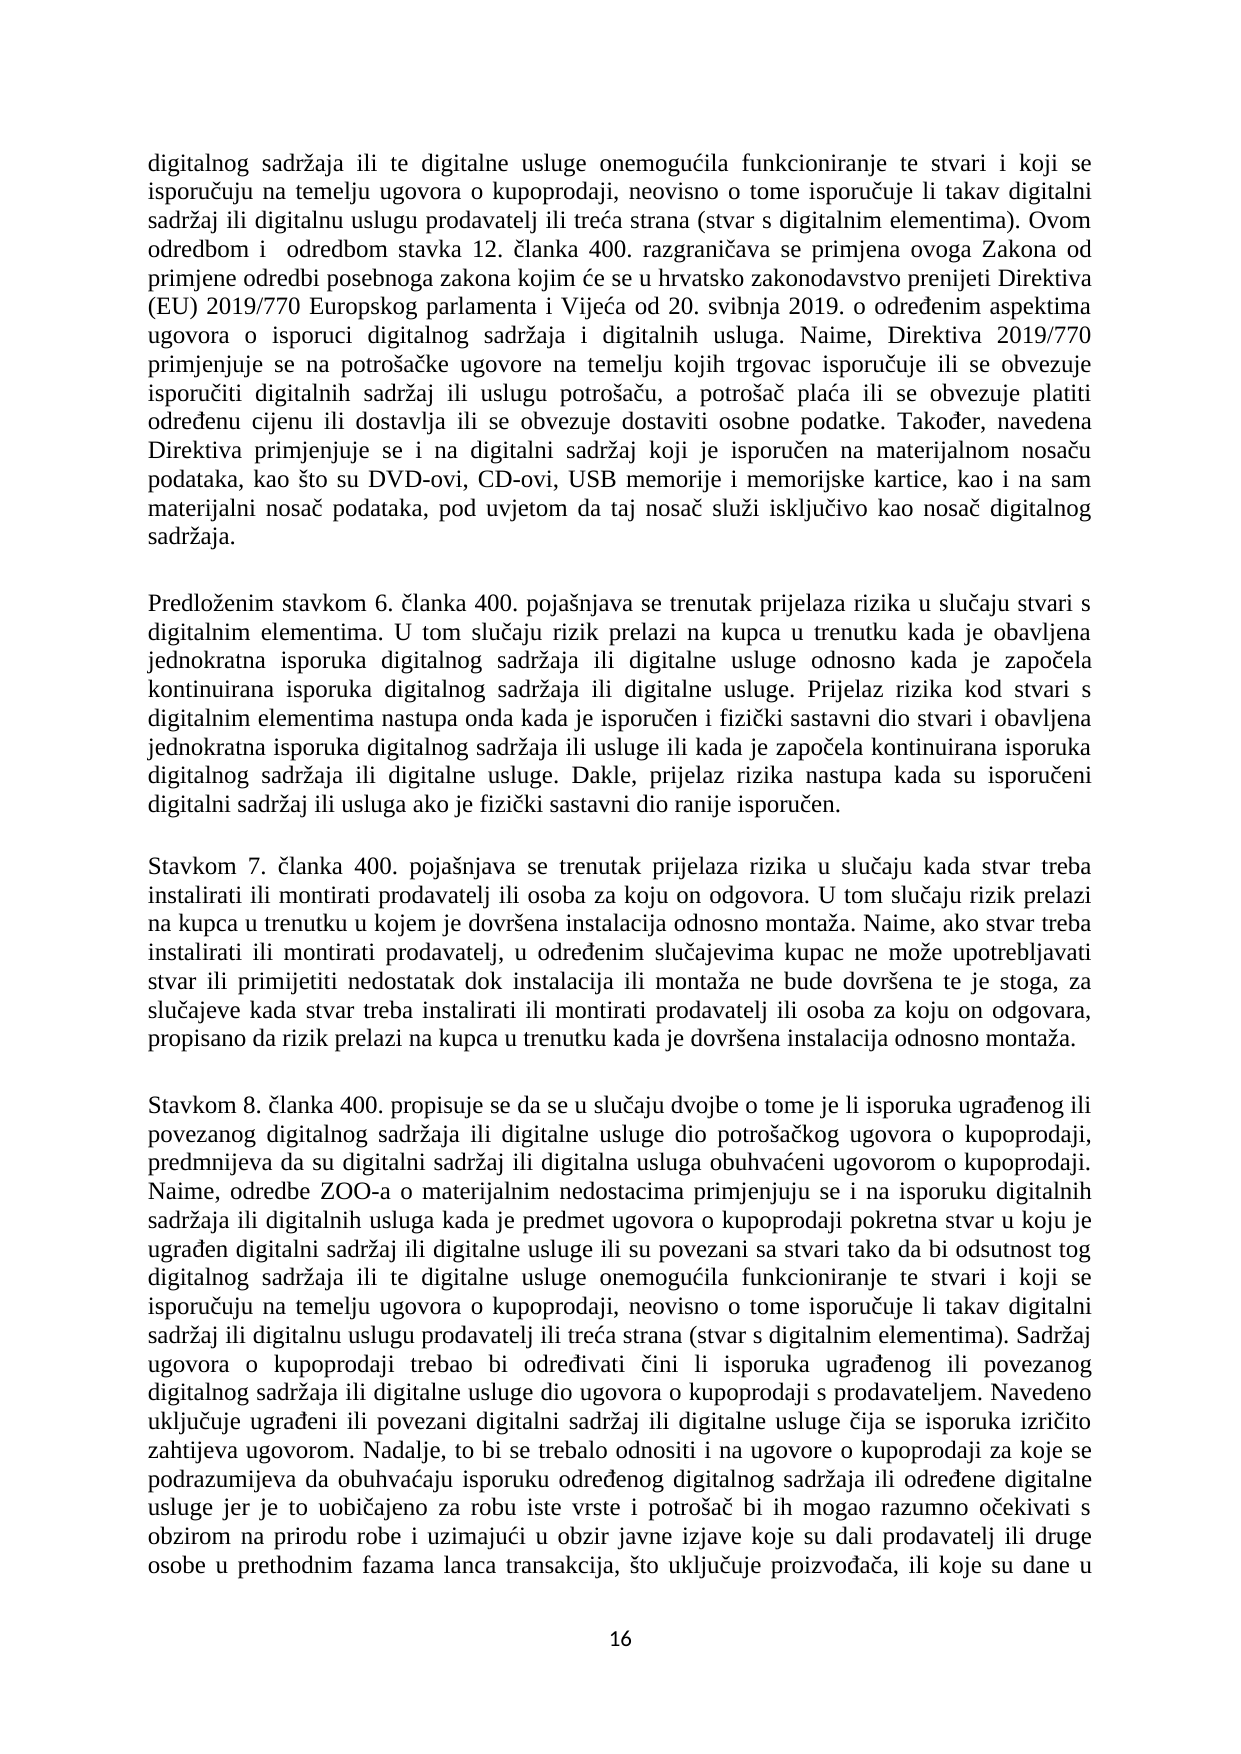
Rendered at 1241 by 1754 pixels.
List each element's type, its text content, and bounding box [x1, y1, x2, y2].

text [148, 148, 1093, 550]
text Predloženim stavkom 6. članka 400. pojašnjava se trenutak prijelaza rizika u slučaju stvari s digitalnim elementima. U tom slučaju rizik prelazi na kupca u trenutku kada je obavljena jednokratna isporuka digitalnog sadržaja ili digitalne usluge odnosno kada je započela kontinuirana isporuka digitalnog sadržaja ili digitalne usluge. Prijelaz rizika kod stvari s digitalnim elementima nastupa onda kada je isporučen i fizički sastavni dio stvari i obavljena jednokratna isporuka digitalnog sadržaja ili usluge ili kada je započela kontinuirana isporuka digitalnog sadržaja ili digitalne usluge. Dakle, prijelaz rizika nastupa kada su isporučeni digitalni sadržaj ili usluga ako je fizički sastavni dio ranije isporučen. [148, 588, 1093, 818]
text Stavkom 7. članka 400. pojašnjava se trenutak prijelaza rizika u slučaju kada stvar treba instalirati ili montirati prodavatelj ili osoba za koju on odgovora. U tom slučaju rizik prelazi na kupca u trenutku u kojem je dovršena instalacija odnosno montaža. Naime, ako stvar treba instalirati ili montirati prodavatelj, u određenim slučajevima kupac ne može upotrebljavati stvar ili primijetiti nedostatak dok instalacija ili montaža ne bude dovršena te je stoga, za slučajeve kada stvar treba instalirati ili montirati prodavatelj ili osoba za koju on odgovara, propisano da rizik prelazi na kupca u trenutku kada je dovršena instalacija odnosno montaža. [148, 851, 1093, 1052]
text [148, 1090, 1093, 1579]
